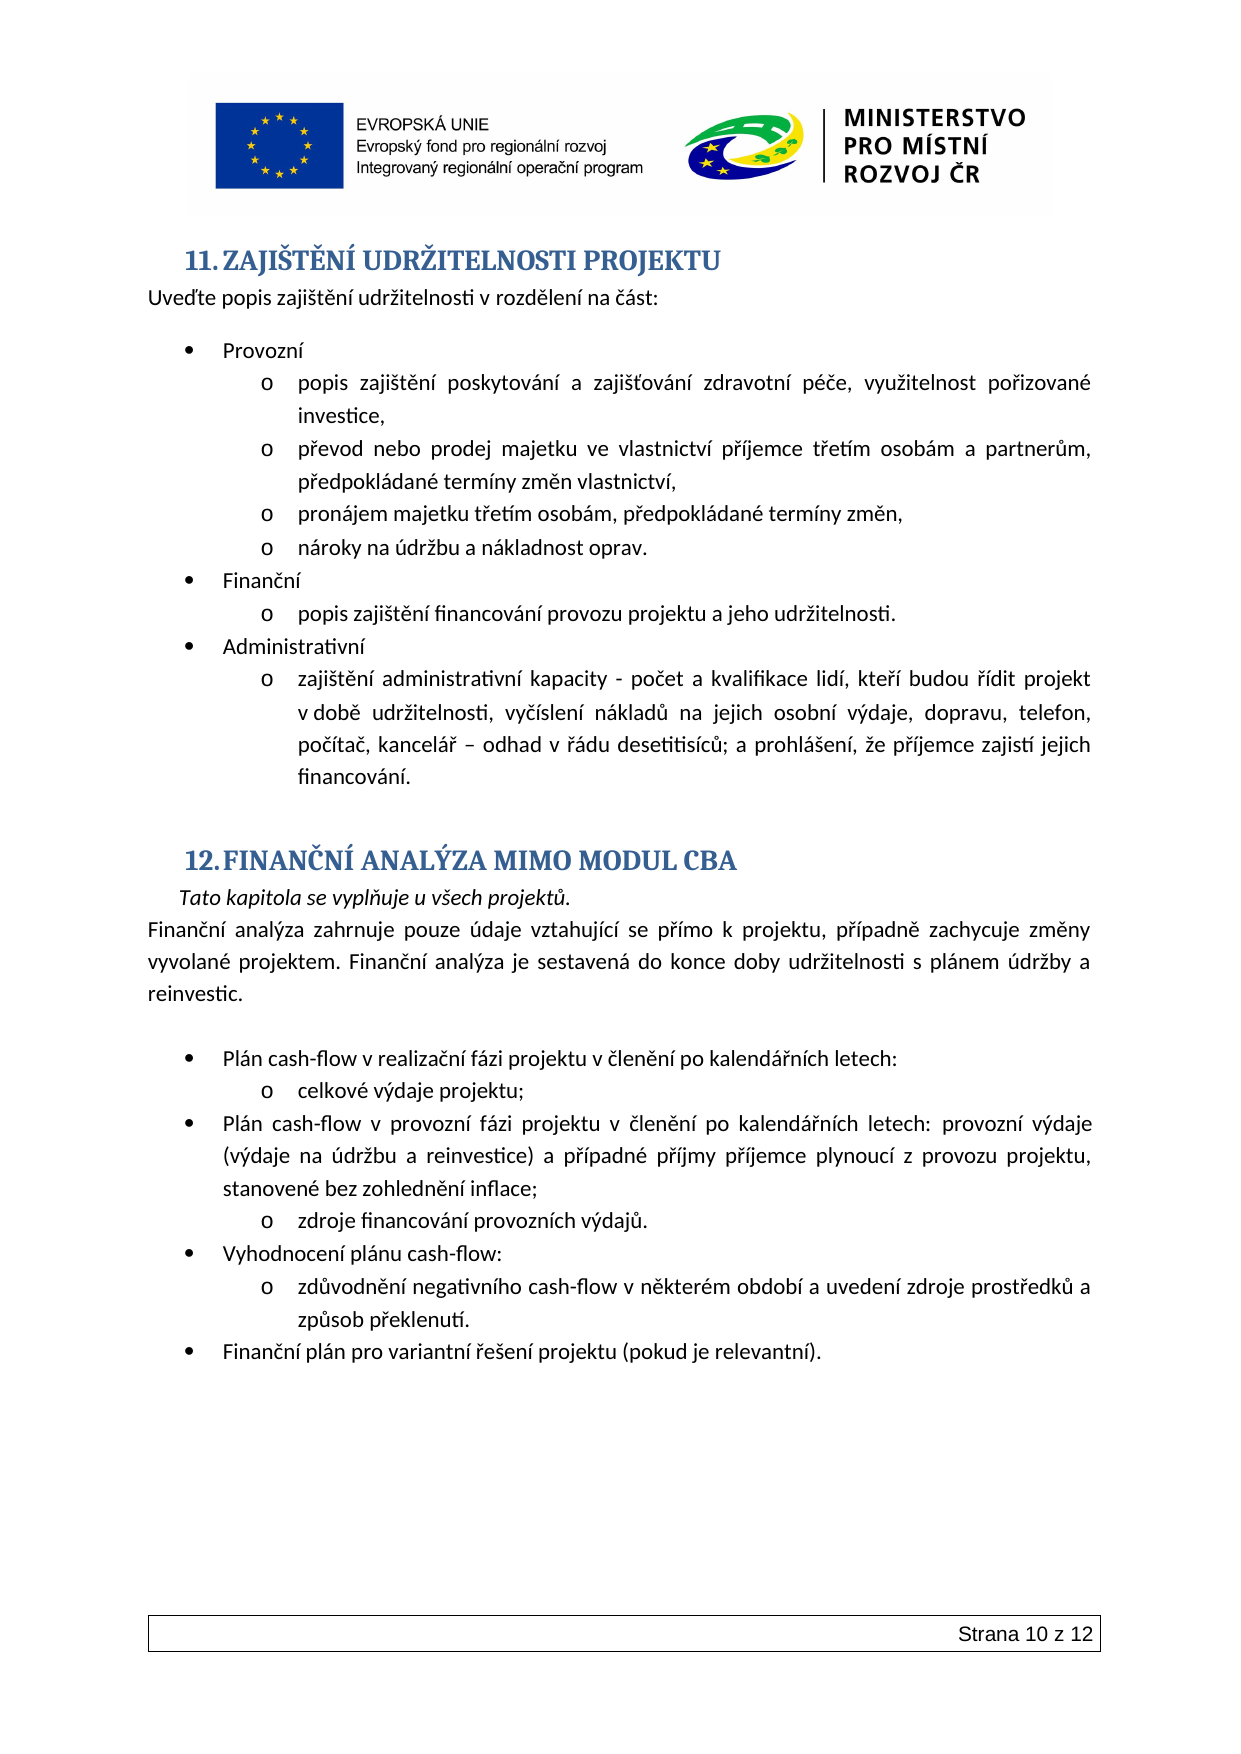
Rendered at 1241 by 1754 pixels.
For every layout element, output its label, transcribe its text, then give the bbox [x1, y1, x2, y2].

list pronájem majetku třetím osobám, předpokládané termíny změn, [260, 499, 1093, 528]
list popis zajištění financování provozu projektu a jeho udržitelnosti. [260, 599, 1093, 628]
list Administrativní [185, 632, 1093, 660]
list Plán cash-flow v realizační fázi projektu v členění po kalendářních letech: [185, 1044, 1093, 1072]
list popis zajištění poskytování a zajišťování zdravotní péče, využitelnost pořizované investice, [260, 368, 1093, 430]
list Finanční plán pro variantní řešení projektu (pokud je relevantní). [185, 1337, 1093, 1365]
subtitle Finanční analýza mimo modul cba [185, 844, 1093, 878]
list celkové výdaje projektu; [260, 1076, 1093, 1105]
list Plán cash-flow v provozní fázi projektu v členění po kalendářních letech: provozní výdaje (výdaje na údržbu a reinvestice) a případné příjmy příjemce plynoucí z provozu projektu, stanovené bez zohlednění inflace; [185, 1109, 1093, 1202]
text Uveďte popis zajištění udržitelnosti v rozdělení na část: [148, 283, 1093, 311]
subtitle Zajištění udržitelnosti projektu [185, 244, 1093, 278]
list nároky na údržbu a nákladnost oprav. [260, 533, 1093, 562]
list zdroje financování provozních výdajů. [260, 1206, 1093, 1235]
picture [187, 73, 1053, 217]
text Tato kapitola se vyplňuje u všech projektů. [148, 883, 1093, 911]
list zdůvodnění negativního cash-flow v některém období a uvedení zdroje prostředků a způsob překlenutí. [260, 1272, 1093, 1333]
list zajištění administrativní kapacity - počet a kvalifikace lidí, kteří budou řídit projekt v době udržitelnosti, vyčíslení nákladů na jejich osobní výdaje, dopravu, telefon, počítač, kancelář – odhad v řádu desetitisíců; a prohlášení, že příjemce zajistí jejich financování. [260, 664, 1093, 790]
list Vyhodnocení plánu cash-flow: [185, 1239, 1093, 1268]
list Provozní [185, 336, 1093, 364]
list Finanční [185, 566, 1093, 594]
list převod nebo prodej majetku ve vlastnictví příjemce třetím osobám a partnerům, předpokládané termíny změn vlastnictví, [260, 434, 1093, 495]
text Finanční analýza zahrnuje pouze údaje vztahující se přímo k projektu, případně zachycuje změny vyvolané projektem. Finanční analýza je sestavená do konce doby udržitelnosti s plánem údržby a reinvestic. [148, 915, 1093, 1039]
